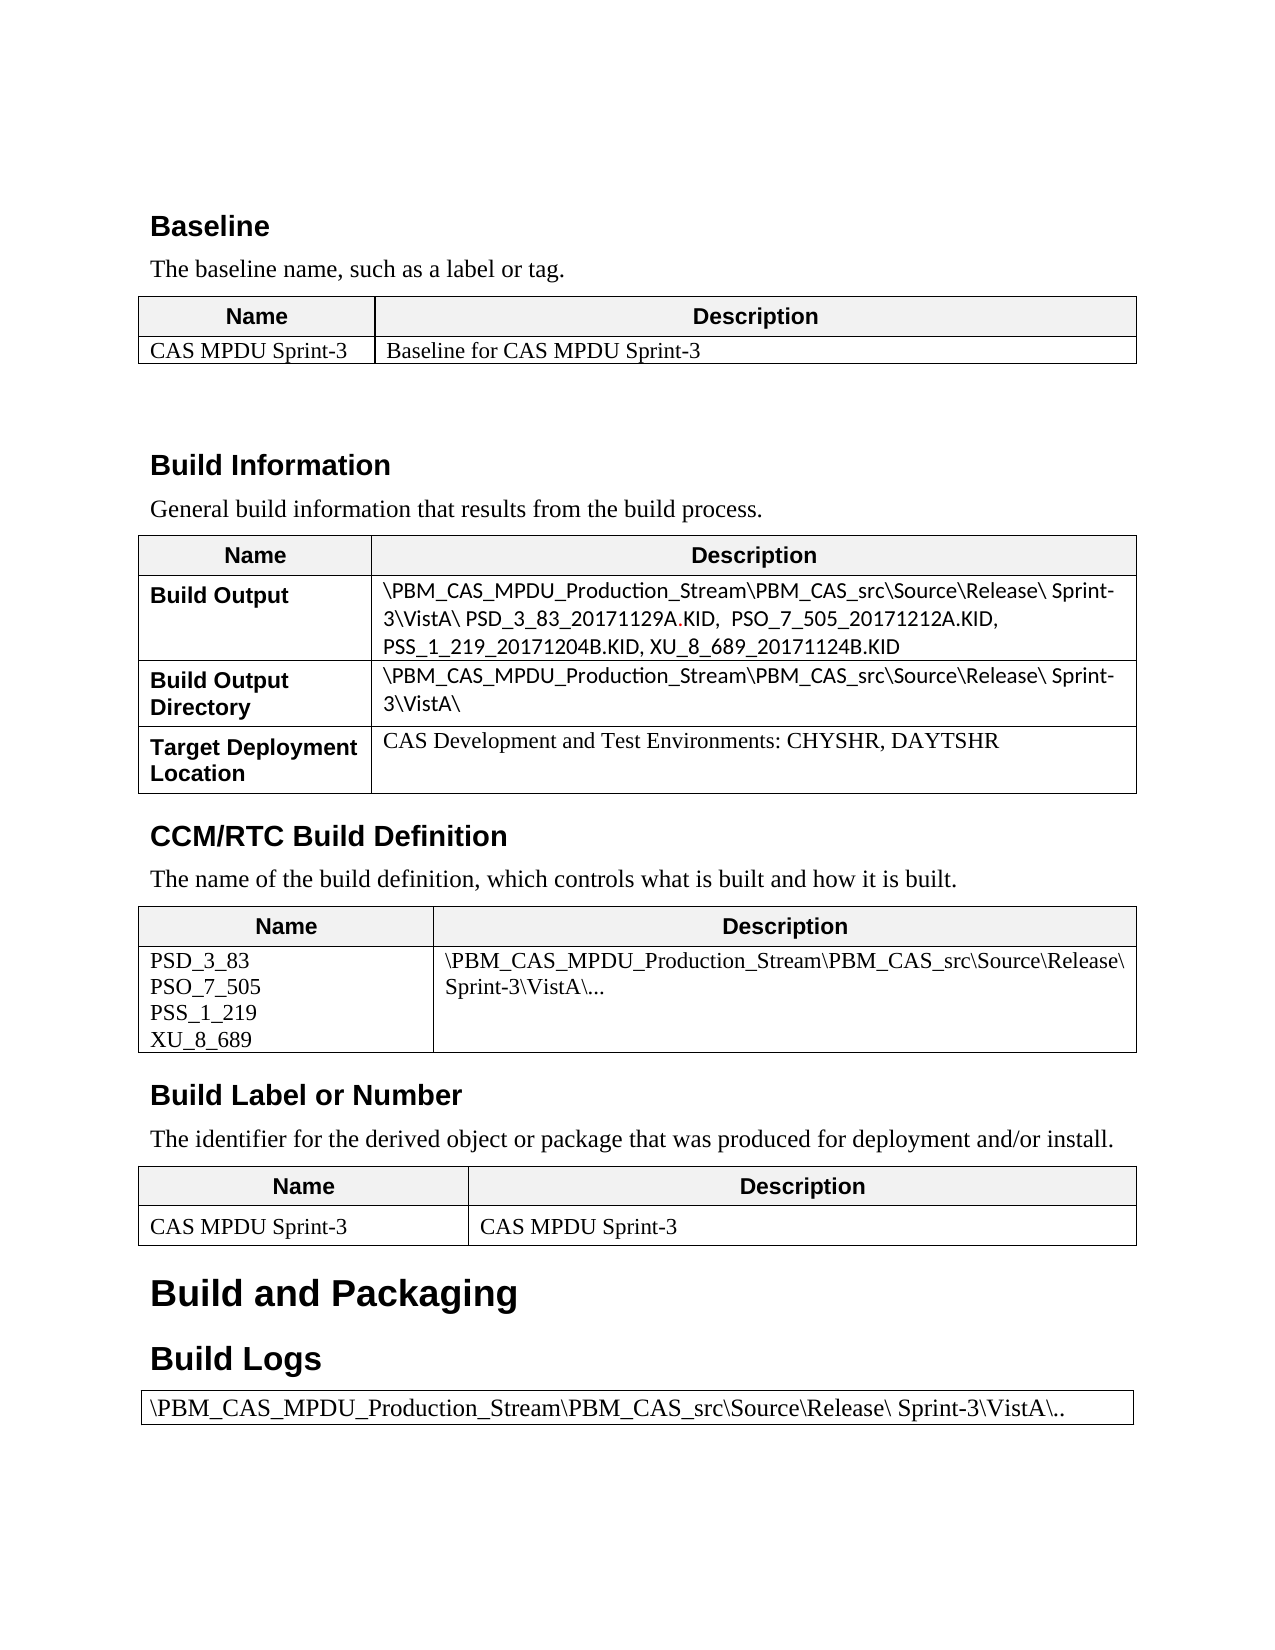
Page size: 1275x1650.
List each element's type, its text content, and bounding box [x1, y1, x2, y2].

subtitle Build Information [150, 448, 1125, 481]
subtitle Build Logs [150, 1339, 1125, 1378]
text \PBM_CAS_MPDU_Production_Stream\PBM_CAS_src\Source\Release\ Sprint-3\VistA\.. [142, 1391, 1133, 1424]
subtitle Build Label or Number [150, 1078, 1125, 1112]
table_cell Baseline for CAS MPDU Sprint-3 [376, 337, 1136, 363]
table_header Description [376, 297, 1136, 336]
table_cell Target Deployment Location [139, 727, 371, 792]
subtitle CCM/RTC Build Definition [150, 818, 1125, 852]
table_cell CAS MPDU Sprint-3 [139, 1206, 468, 1245]
table_header Name [139, 297, 374, 336]
table_cell PSD_3_83 PSO_7_505 PSS_1_219 XU_8_689 [139, 947, 433, 1052]
subtitle Build and Packaging [150, 1271, 1125, 1314]
table_header Description [372, 536, 1136, 575]
text The baseline name, such as a label or tag. [150, 254, 1125, 283]
table_cell \PBM_CAS_MPDU_Production_Stream\PBM_CAS_src\Source\Release\ Sprint-3\VistA\... [434, 947, 1136, 1052]
table_cell CAS MPDU Sprint-3 [469, 1206, 1136, 1245]
text The name of the build definition, which controls what is built and how it is built. [150, 864, 1125, 893]
table_cell \PBM_CAS_MPDU_Production_Stream\PBM_CAS_src\Source\Release\ Sprint-3\VistA\ PSD_3_83_20171129A.KID, PSO_7_505_20171212A.KID, PSS_1_219_20171204B.KID, XU_8_689_20171124B.KID [372, 576, 1136, 660]
table_cell \PBM_CAS_MPDU_Production_Stream\PBM_CAS_src\Source\Release\ Sprint-3\VistA\ [372, 661, 1136, 726]
text The identifier for the derived object or package that was produced for deployment and/or install. [150, 1124, 1125, 1153]
text General build information that results from the build process. [150, 494, 1125, 522]
table_header Name [139, 907, 433, 946]
subtitle Baseline [150, 208, 1125, 242]
table_header Description [469, 1167, 1136, 1205]
table_cell CAS Development and Test Environments: CHYSHR, DAYTSHR [372, 727, 1136, 792]
table_cell CAS MPDU Sprint-3 [139, 337, 374, 363]
table_header Description [434, 907, 1136, 946]
table_header Name [139, 1167, 468, 1205]
table_header Name [139, 536, 371, 575]
table_cell Build Output Directory [139, 661, 371, 726]
table_cell Build Output [139, 576, 371, 660]
